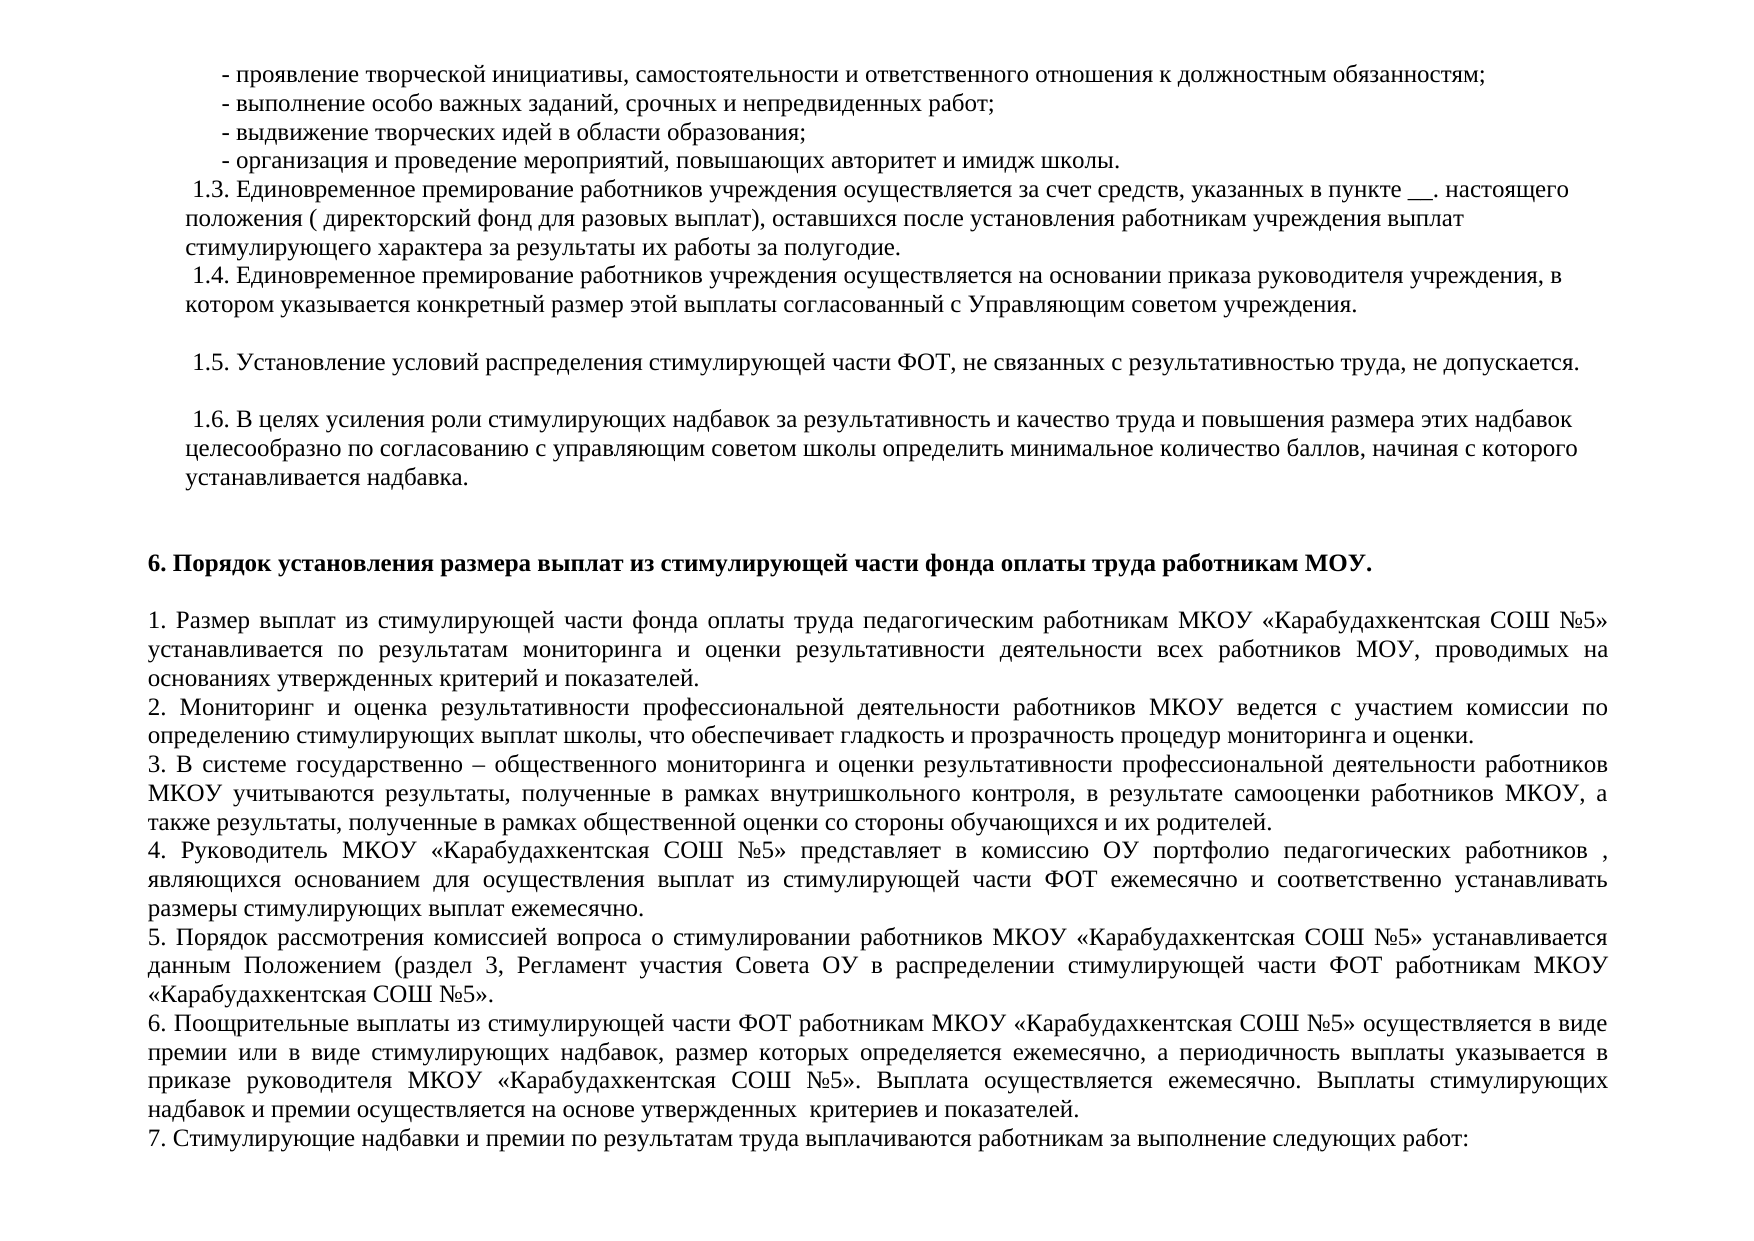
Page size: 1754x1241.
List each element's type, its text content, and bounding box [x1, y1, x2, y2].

text 7. Стимулирующие надбавки и премии по результатам труда выплачиваются работникам за выполнение следующих работ: [148, 1123, 1609, 1152]
text - организация и проведение мероприятий, повышающих авторитет и имидж школы. [185, 145, 1609, 174]
text 1.3. Единовременное премирование работников учреждения осуществляется за счет средств, указанных в пункте __. настоящего положения ( директорский фонд для разовых выплат), оставшихся после установления работникам учреждения выплат стимулирующего характера за результаты их работы за полугодие. [185, 174, 1609, 260]
text - выдвижение творческих идей в области образования; [185, 117, 1609, 145]
text - проявление творческой инициативы, самостоятельности и ответственного отношения к должностным обязанностям; [185, 59, 1609, 88]
text 2. Мониторинг и оценка результативности профессиональной деятельности работников МКОУ ведется с участием комиссии по определению стимулирующих выплат школы, что обеспечивает гладкость и прозрачность процедур мониторинга и оценки. [148, 692, 1609, 749]
text 1.5. Установление условий распределения стимулирующей части ФОТ, не связанных с результативностью труда, не допускается. [185, 347, 1609, 375]
text 6. Поощрительные выплаты из стимулирующей части ФОТ работникам МКОУ «Карабудахкентская СОШ №5» осуществляется в виде премии или в виде стимулирующих надбавок, размер которых определяется ежемесячно, а периодичность выплаты указывается в приказе руководителя МКОУ «Карабудахкентская СОШ №5». Выплата осуществляется ежемесячно. Выплаты стимулирующих надбавок и премии осуществляется на основе утвержденных критериев и показателей. [148, 1008, 1609, 1123]
text 6. Порядок установления размера выплат из стимулирующей части фонда оплаты труда работникам МОУ. [148, 548, 1609, 577]
text 1.4. Единовременное премирование работников учреждения осуществляется на основании приказа руководителя учреждения, в котором указывается конкретный размер этой выплаты согласованный с Управляющим советом учреждения. [185, 260, 1609, 318]
text 4. Руководитель МКОУ «Карабудахкентская СОШ №5» представляет в комиссию ОУ портфолио педагогических работников , являющихся основанием для осуществления выплат из стимулирующей части ФОТ ежемесячно и соответственно устанавливать размеры стимулирующих выплат ежемесячно. [148, 835, 1609, 922]
text 1.6. В целях усиления роли стимулирующих надбавок за результативность и качество труда и повышения размера этих надбавок целесообразно по согласованию с управляющим советом школы определить минимальное количество баллов, начиная с которого устанавливается надбавка. [185, 404, 1609, 490]
text - выполнение особо важных заданий, срочных и непредвиденных работ; [185, 88, 1609, 117]
text 3. В системе государственно – общественного мониторинга и оценки результативности профессиональной деятельности работников МКОУ учитываются результаты, полученные в рамках внутришкольного контроля, в результате самооценки работников МКОУ, а также результаты, полученные в рамках общественной оценки со стороны обучающихся и их родителей. [148, 749, 1609, 835]
text 1. Размер выплат из стимулирующей части фонда оплаты труда педагогическим работникам МКОУ «Карабудахкентская СОШ №5» устанавливается по результатам мониторинга и оценки результативности деятельности всех работников МОУ, проводимых на основаниях утвержденных критерий и показателей. [148, 605, 1609, 692]
text 5. Порядок рассмотрения комиссией вопроса о стимулировании работников МКОУ «Карабудахкентская СОШ №5» устанавливается данным Положением (раздел 3, Регламент участия Совета ОУ в распределении стимулирующей части ФОТ работникам МКОУ «Карабудахкентская СОШ №5». [148, 922, 1609, 1008]
